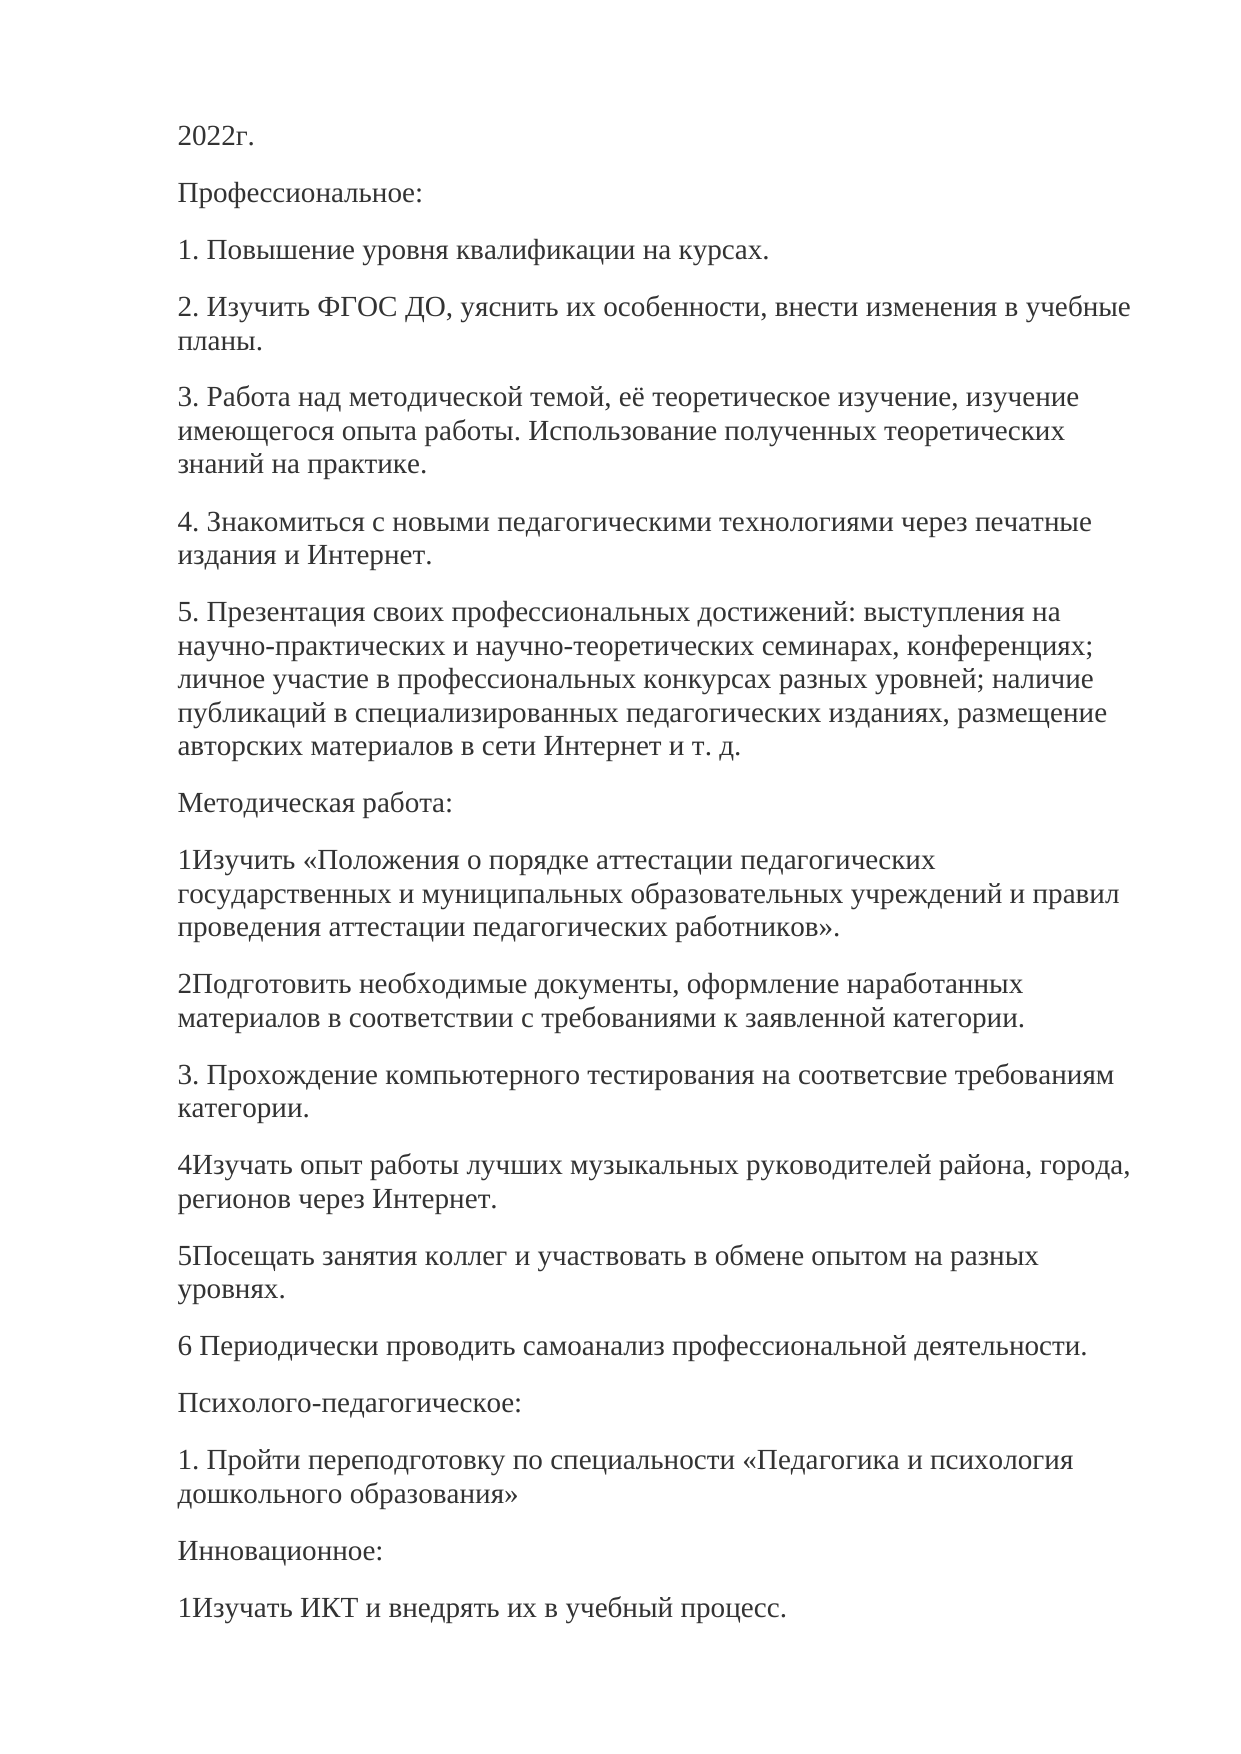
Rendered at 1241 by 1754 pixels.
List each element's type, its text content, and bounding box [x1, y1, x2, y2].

text 3. Работа над методической темой, её теоретическое изучение, изучение имеющегося опыта работы. Использование полученных теоретических знаний на практике. [177, 379, 1152, 480]
text 4. Знакомиться с новыми педагогическими технологиями через печатные издания и Интернет. [177, 504, 1152, 571]
text Профессиональное: [177, 175, 1152, 209]
text 1. Пройти переподготовку по специальности «Педагогика и психология дошкольного образования» [177, 1442, 1152, 1509]
text Инновационное: [177, 1533, 1152, 1566]
text Методическая работа: [177, 785, 1152, 819]
text 5. Презентация своих профессиональных достижений: выступления на научно-практических и научно-теоретических семинарах, конференциях; личное участие в профессиональных конкурсах разных уровней; наличие публикаций в специализированных педагогических изданиях, размещение авторских материалов в сети Интернет и т. д. [177, 594, 1152, 762]
text 4Изучать опыт работы лучших музыкальных руководителей района, города, регионов через Интернет. [177, 1147, 1152, 1214]
text 1Изучать ИКТ и внедрять их в учебный процесс. [177, 1590, 1152, 1623]
text 1. Повышение уровня квалификации на курсах. [177, 232, 1152, 266]
text Психолого-педагогическое: [177, 1385, 1152, 1419]
text 3. Прохождение компьютерного тестирования на соответсвие требованиям категории. [177, 1057, 1152, 1124]
text 2022г. [177, 118, 1152, 152]
text 5Посещать занятия коллег и участвовать в обмене опытом на разных уровнях. [177, 1238, 1152, 1305]
text 2Подготовить необходимые документы, оформление наработанных материалов в соответствии с требованиями к заявленной категории. [177, 966, 1152, 1033]
text 6 Периодически проводить самоанализ профессиональной деятельности. [177, 1328, 1152, 1362]
text 2. Изучить ФГОС ДО, уяснить их особенности, внести изменения в учебные планы. [177, 289, 1152, 356]
text 1Изучить «Положения о порядке аттестации педагогических государственных и муниципальных образовательных учреждений и правил проведения аттестации педагогических работников». [177, 842, 1152, 943]
